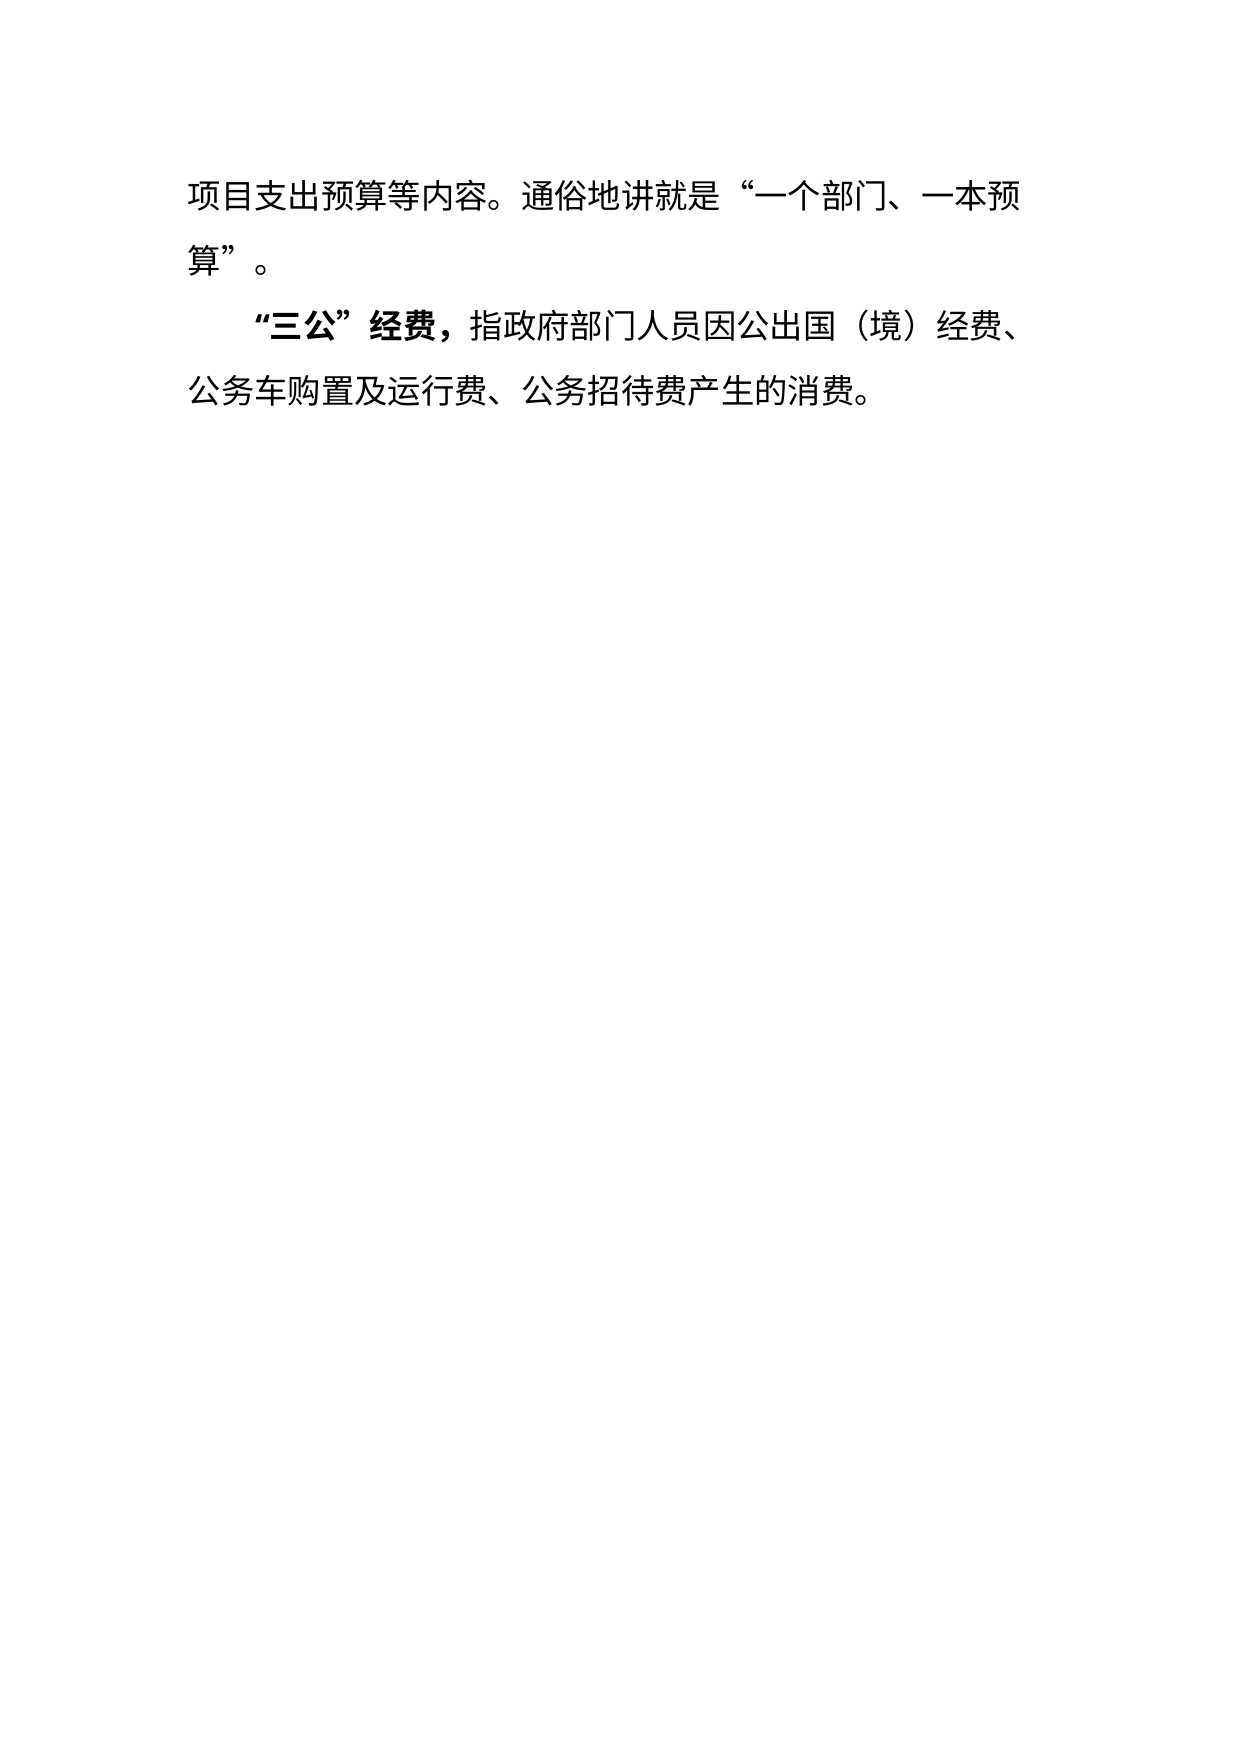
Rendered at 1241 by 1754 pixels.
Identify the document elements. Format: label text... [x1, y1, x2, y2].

text “三公”经费，指政府部门人员因公出国（境）经费、公务车购置及运行费、公务招待费产生的消费。 [187, 292, 1053, 422]
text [187, 162, 1053, 292]
